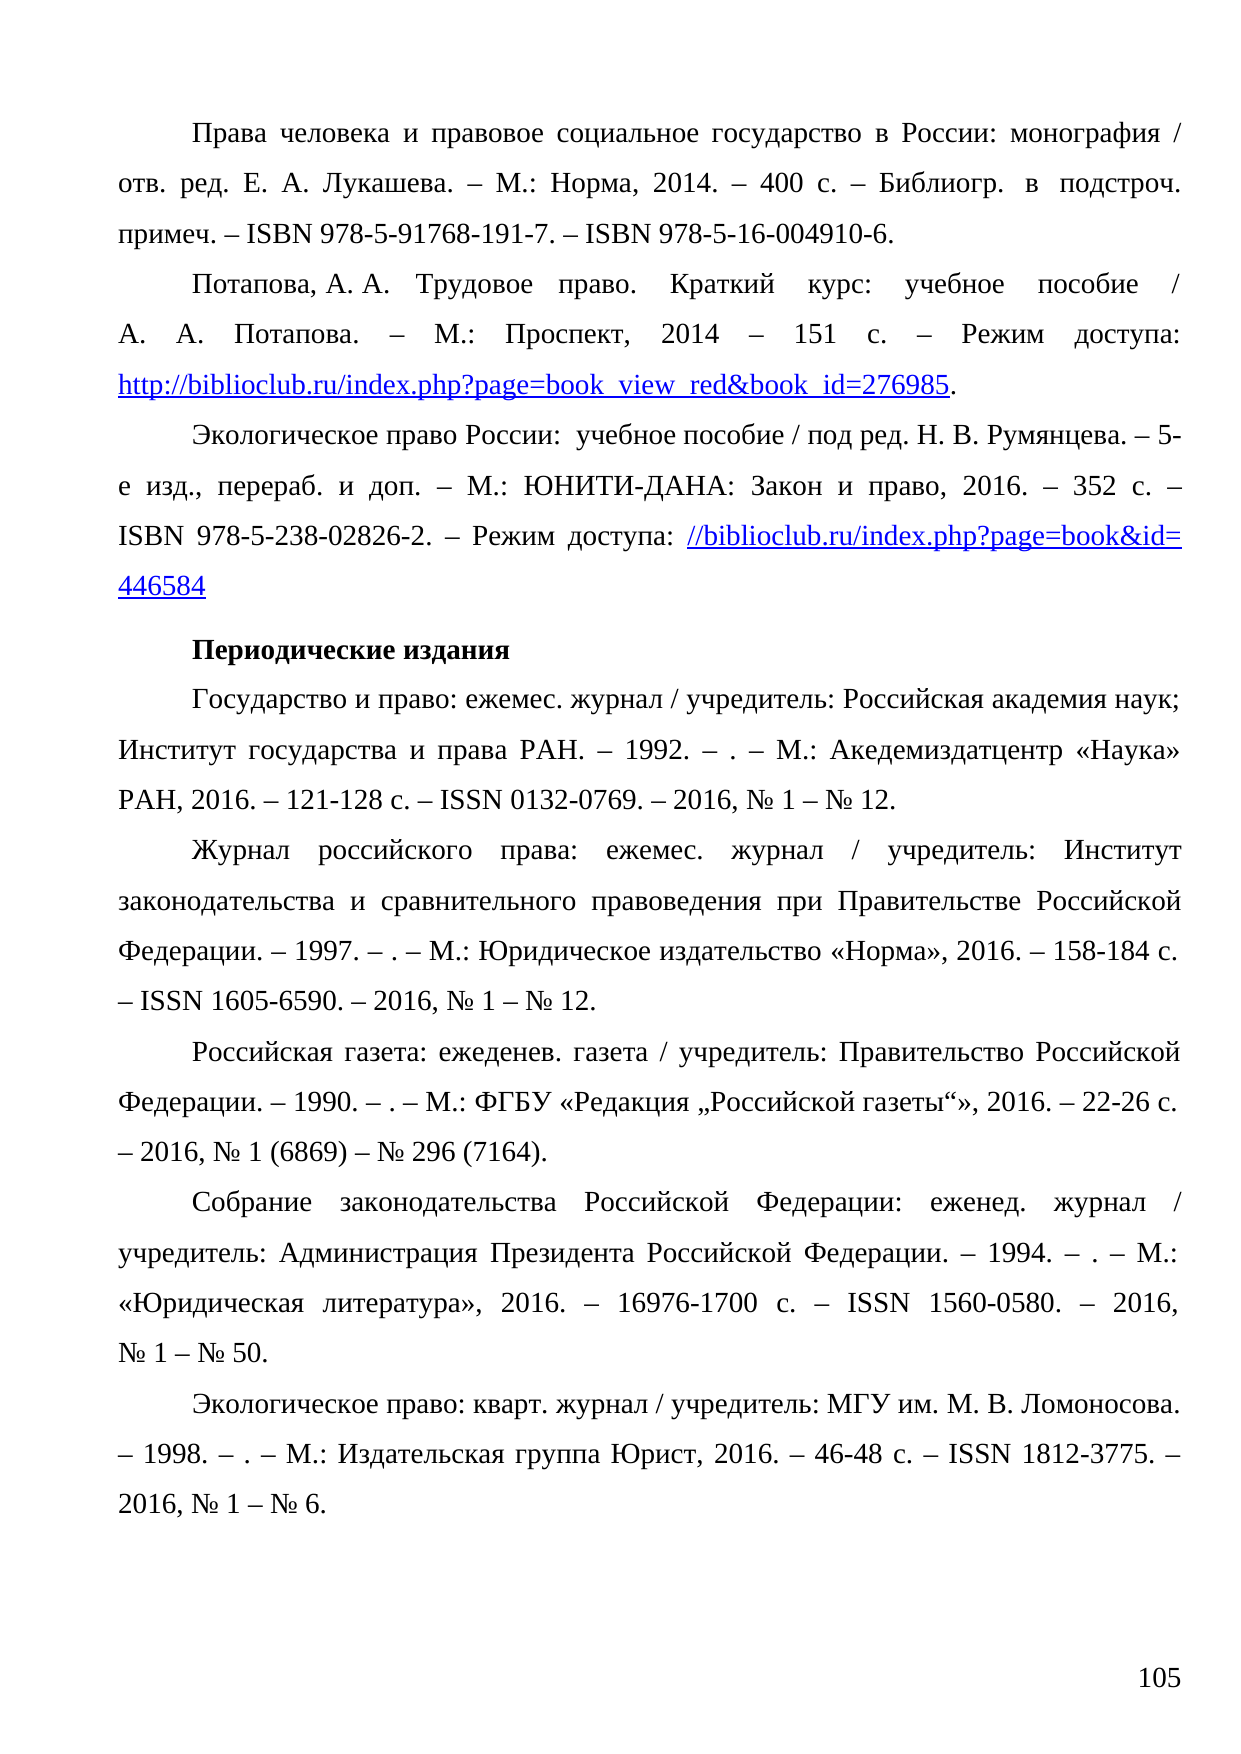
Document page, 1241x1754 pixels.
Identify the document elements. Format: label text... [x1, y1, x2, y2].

text Экологическое право: кварт. журнал / учредитель: МГУ им. М. В. Ломоносова. [192, 1386, 1198, 1419]
text Журнал российского права: ежемес. журнал / учредитель: Институт законодательства и сравнительного правоведения при Правительстве Российской Федерации. – 1997. – . – М.: Юридическое издательство «Норма», 2016. – 158-184 с. [118, 832, 1182, 967]
text Экологическое право России: учебное пособие / под ред. Н. В. Румянцева. – 5-е изд., перераб. и доп. – М.: ЮНИТИ-ДАНА: Закон и право, 2016. – 352 с. – ISBN 978-5-238-02826-2. – Режим доступа: //biblioclub.ru/index.php?page=book&id= 446584 [118, 417, 1182, 602]
text – 2016, № 1 (6869) – № 296 (7164). [118, 1134, 1198, 1168]
text Российская газета: ежеденев. газета / учредитель: Правительство Российской Федерации. – 1990. – . – М.: ФГБУ «Редакция „Российской газеты“», 2016. – 22-26 с. [118, 1034, 1181, 1118]
text «Юридическая литература», 2016. – 16976-1700 с. – ISSN 1560-0580. – 2016, [118, 1286, 1198, 1319]
text № 1 – № 50. [118, 1336, 1198, 1369]
text Государство и право: ежемес. журнал / учредитель: Российская академия наук; Институт государства и права РАН. – 1992. – . – М.: Акедемиздатцентр «Наука» РАН, 2016. – 121-128 с. – ISSN 0132-0769. – 2016, № 1 – № 12. [118, 681, 1181, 816]
text – 1998. – . – М.: Издательская группа Юрист, 2016. – 46-48 с. – ISSN 1812-3775. – 2016, № 1 – № 6. [118, 1436, 1182, 1520]
subtitle Периодические издания [192, 632, 1198, 665]
text Собрание законодательства Российской Федерации: еженед. журнал / учредитель: Администрация Президента Российской Федерации. – 1994. – . – М.: [118, 1184, 1182, 1269]
text – ISSN 1605-6590. – 2016, № 1 – № 12. [118, 983, 1198, 1017]
text Потапова, А. А. Трудовое право. Краткий курс: учебное пособие / А. А. Потапова. – М.: Проспект, 2014 – 151 с. – Режим доступа: http://biblioclub.ru/index.php?page=book_view_red&book_id=276985. [118, 266, 1181, 401]
text Права человека и правовое социальное государство в России: монография / отв. ред. Е. А. Лукашева. – М.: Норма, 2014. – 400 с. – Библиогр. в подстроч. примеч. – ISBN 978-5-91768-191-7. – ISBN 978-5-16-004910-6. [118, 115, 1181, 249]
